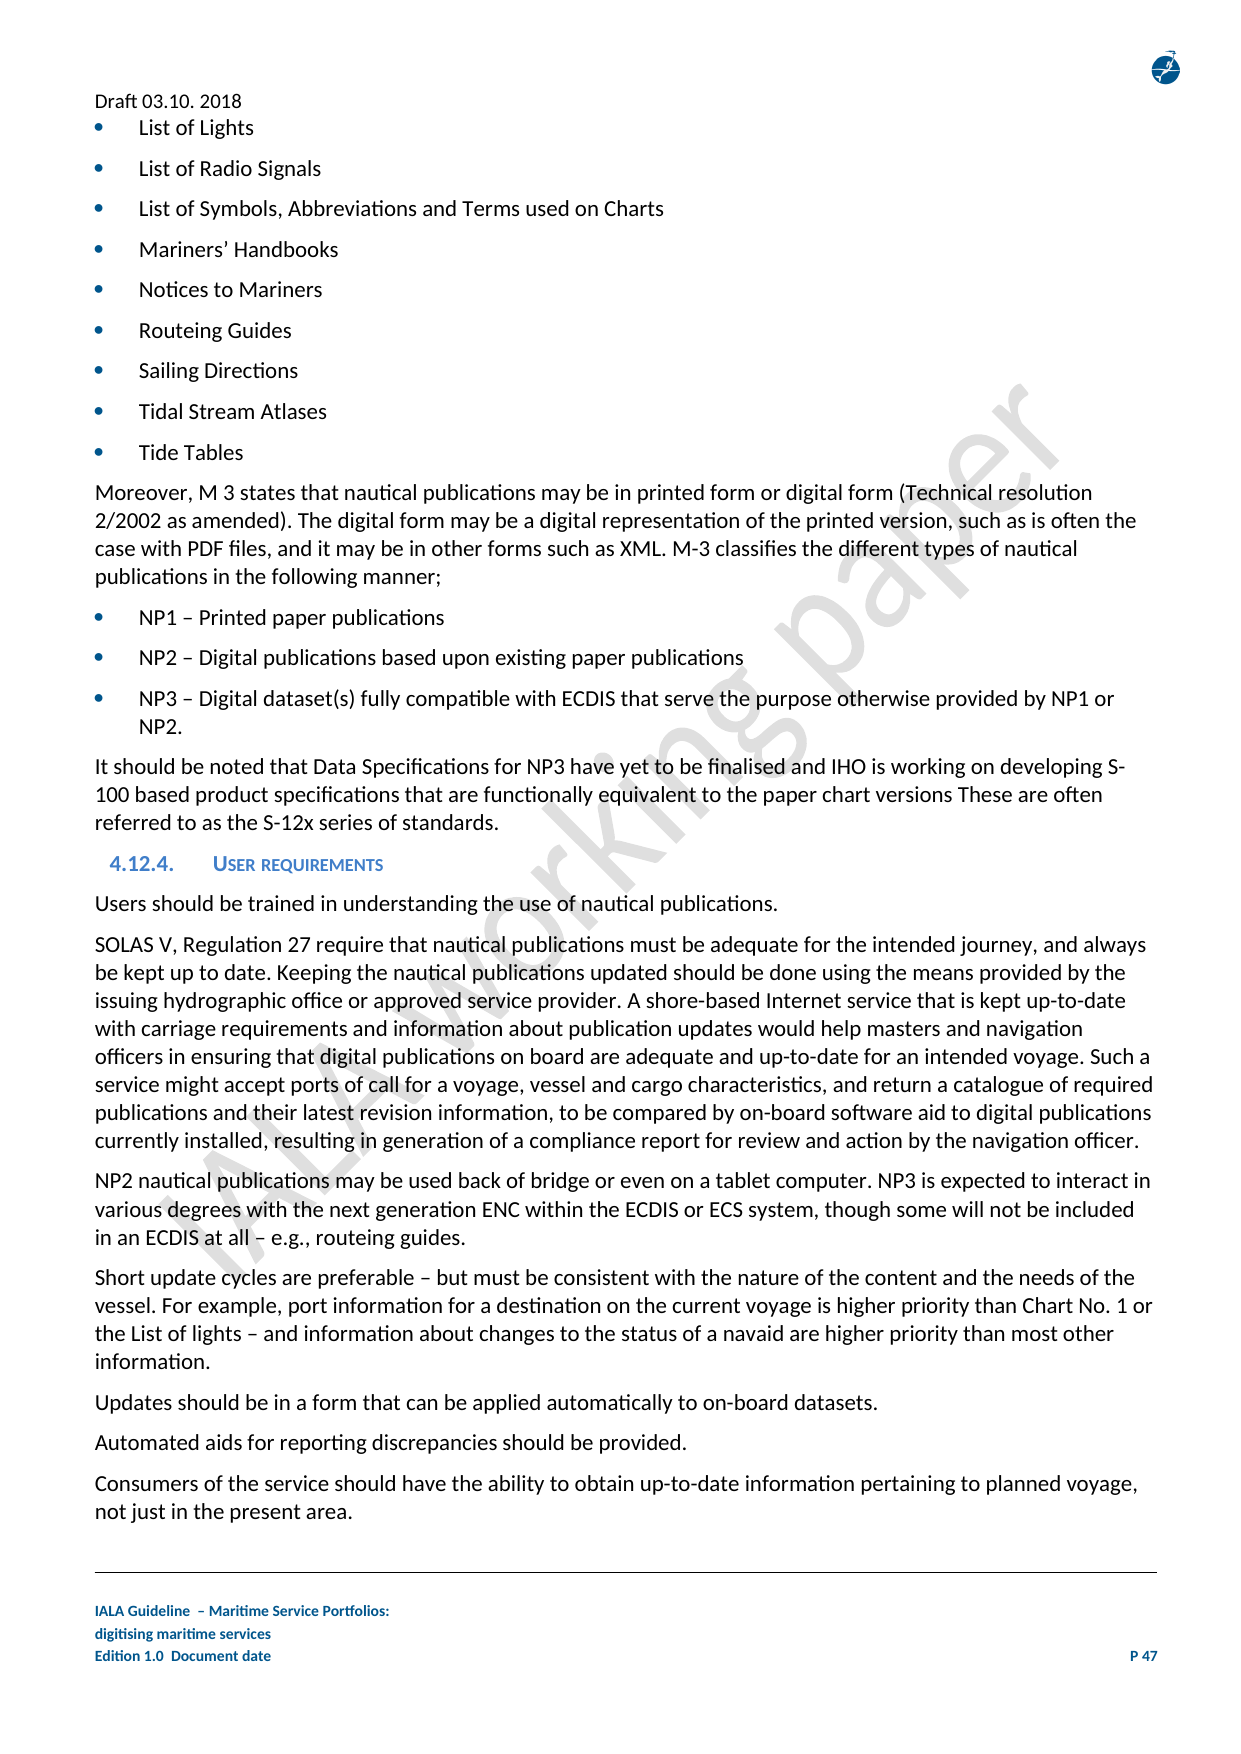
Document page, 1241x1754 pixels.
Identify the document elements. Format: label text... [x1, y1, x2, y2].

text Automated aids for reporting discrepancies should be provided. [94, 1428, 1157, 1456]
text Users should be trained in understanding the use of nautical publications. [94, 889, 1157, 917]
text It should be noted that Data Specifications for NP3 have yet to be finalised and IHO is working on developing S-100 based product specifications that are functionally equivalent to the paper chart versions These are often referred to as the S-12x series of standards. [94, 752, 1157, 836]
text Routeing Guides [94, 316, 1157, 344]
text Moreover, M 3 states that nautical publications may be in printed form or digital form (Technical resolution 2/2002 as amended). The digital form may be a digital representation of the printed version, such as is often the case with PDF files, and it may be in other forms such as XML. M-3 classifies the different types of nautical publications in the following manner; [94, 478, 1157, 590]
text Short update cycles are preferable – but must be consistent with the nature of the content and the needs of the vessel. For example, port information for a destination on the current voyage is higher priority than Chart No. 1 or the List of lights – and information about changes to the status of a navaid are higher priority than most other information. [94, 1263, 1157, 1375]
text Notices to Mariners [94, 276, 1157, 304]
text Tidal Stream Atlases [94, 397, 1157, 425]
text NP2 – Digital publications based upon existing paper publications [94, 643, 1157, 671]
text List of Symbols, Abbreviations and Terms used on Charts [94, 194, 1157, 223]
text NP1 – Printed paper publications [94, 603, 1157, 631]
text List of Radio Signals [94, 154, 1157, 182]
text List of Lights [94, 113, 1157, 142]
text NP2 nautical publications may be used back of bridge or even on a tablet computer. NP3 is expected to interact in various degrees with the next generation ENC within the ECDIS or ECS system, though some will not be included in an ECDIS at all – e.g., routeing guides. [94, 1167, 1157, 1251]
text Consumers of the service should have the ability to obtain up-to-date information pertaining to planned voyage, not just in the present area. [94, 1469, 1157, 1525]
text Mariners’ Handbooks [94, 235, 1157, 263]
text NP3 – Digital dataset(s) fully compatible with ECDIS that serve the purpose otherwise provided by NP1 or NP2. [94, 684, 1157, 740]
subtitle User requirements [109, 849, 1157, 877]
text Tide Tables [94, 438, 1157, 466]
text Sailing Directions [94, 357, 1157, 385]
text Updates should be in a form that can be applied automatically to on-board datasets. [94, 1388, 1157, 1416]
text SOLAS V, Regulation 27 require that nautical publications must be adequate for the intended journey, and always be kept up to date. Keeping the nautical publications updated should be done using the means provided by the issuing hydrographic office or approved service provider. A shore-based Internet service that is kept up-to-date with carriage requirements and information about publication updates would help masters and navigation officers in ensuring that digital publications on board are adequate and up-to-date for an intended voyage. Such a service might accept ports of call for a voyage, vessel and cargo characteristics, and return a catalogue of required publications and their latest revision information, to be compared by on-board software aid to digital publications currently installed, resulting in generation of a compliance report for review and action by the navigation officer. [94, 930, 1157, 1154]
picture [1120, 0, 1239, 119]
